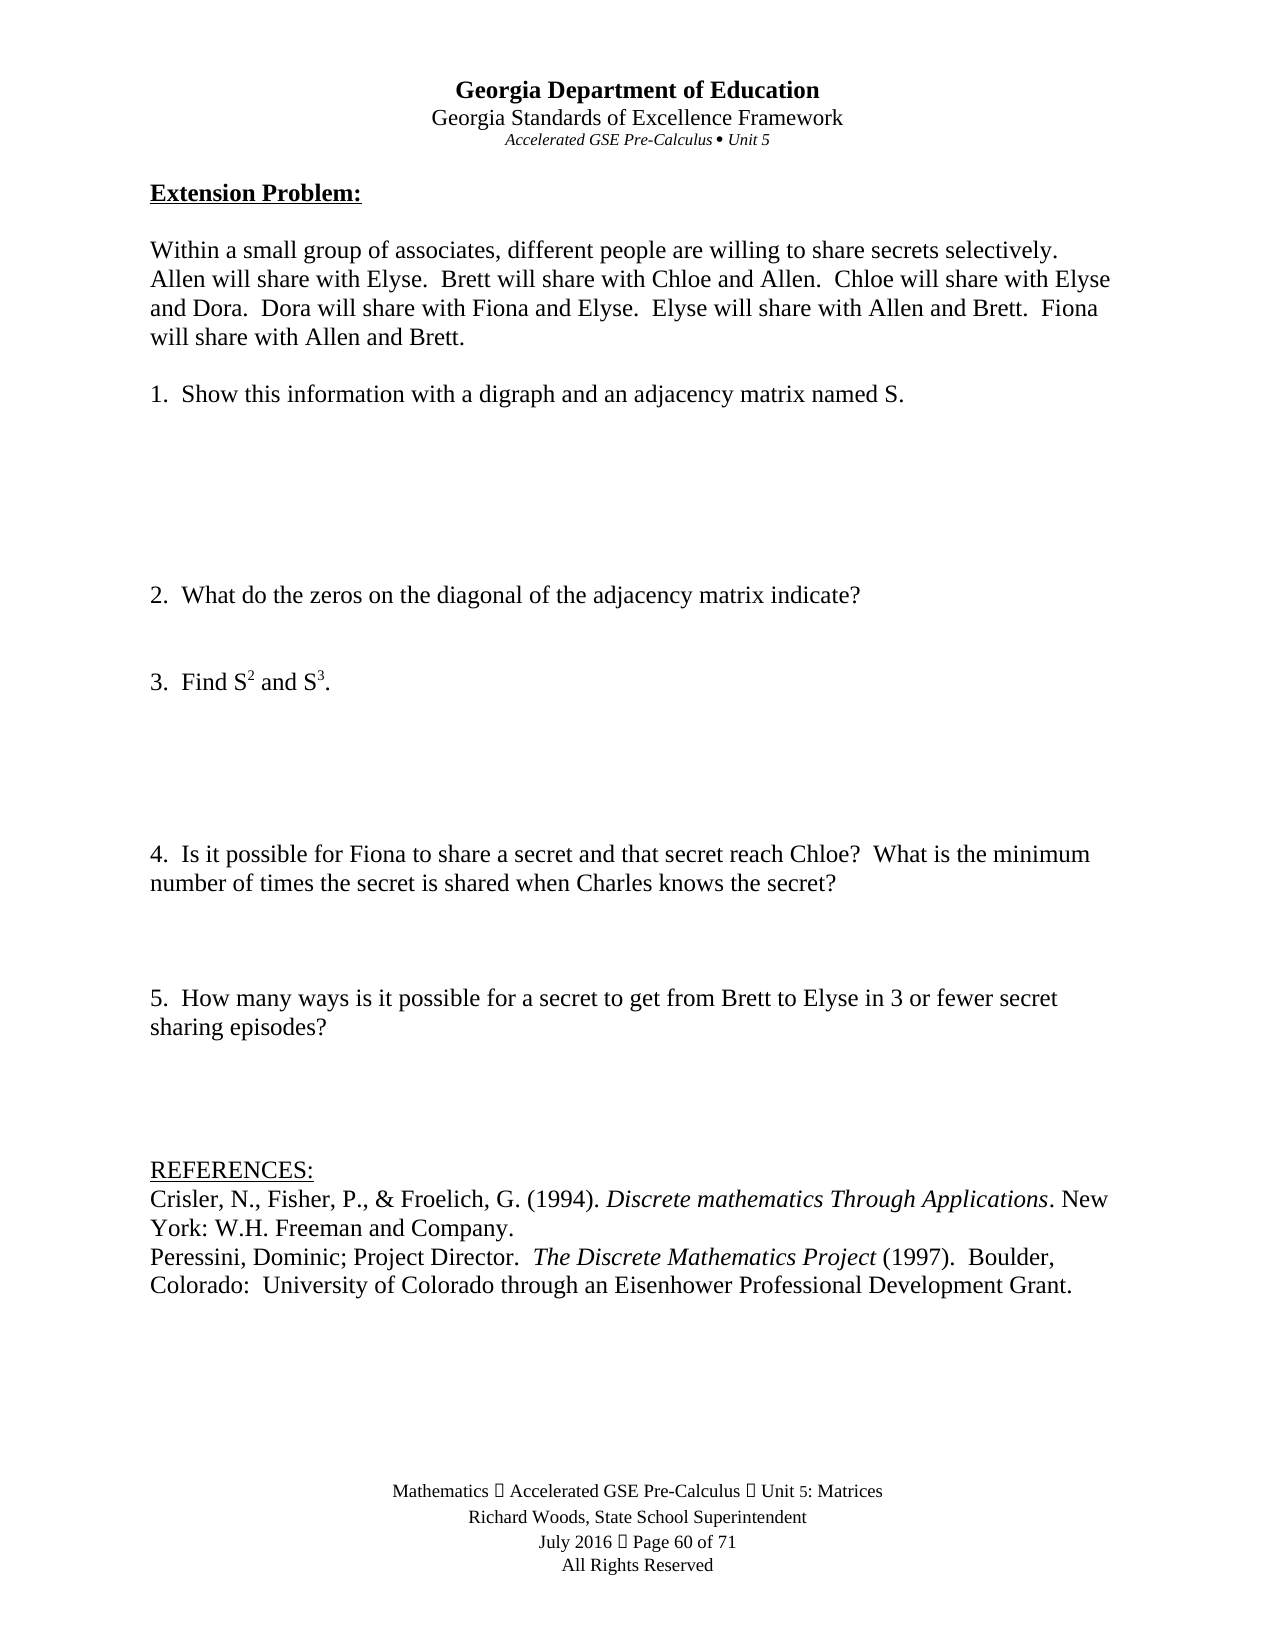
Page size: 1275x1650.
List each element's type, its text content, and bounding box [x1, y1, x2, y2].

text 5. How many ways is it possible for a secret to get from Brett to Elyse in 3 or fewer secret sharing episodes? [150, 983, 1125, 1041]
text Peressini, Dominic; Project Director. The Discrete Mathematics Project (1997). Boulder, Colorado: University of Colorado through an Eisenhower Professional Development Grant. [150, 1242, 1125, 1299]
text 1. Show this information with a digraph and an adjacency matrix named S. [150, 379, 1125, 408]
text REFERENCES: [150, 1156, 1125, 1184]
text 2. What do the zeros on the diagonal of the adjacency matrix indicate? [150, 581, 1125, 609]
text Within a small group of associates, different people are willing to share secrets selectively. Allen will share with Elyse. Brett will share with Chloe and Allen. Chloe will share with Elyse and Dora. Dora will share with Fiona and Elyse. Elyse will share with Allen and Brett. Fiona will share with Allen and Brett. [150, 236, 1125, 351]
text Extension Problem: [150, 178, 1125, 207]
text Crisler, N., Fisher, P., & Froelich, G. (1994). Discrete mathematics Through Applications. New York: W.H. Freeman and Company. [150, 1184, 1125, 1242]
text 3. Find S2 and S3. [150, 667, 1125, 696]
text 4. Is it possible for Fiona to share a secret and that secret reach Chloe? What is the minimum number of times the secret is shared when Charles knows the secret? [150, 839, 1125, 897]
